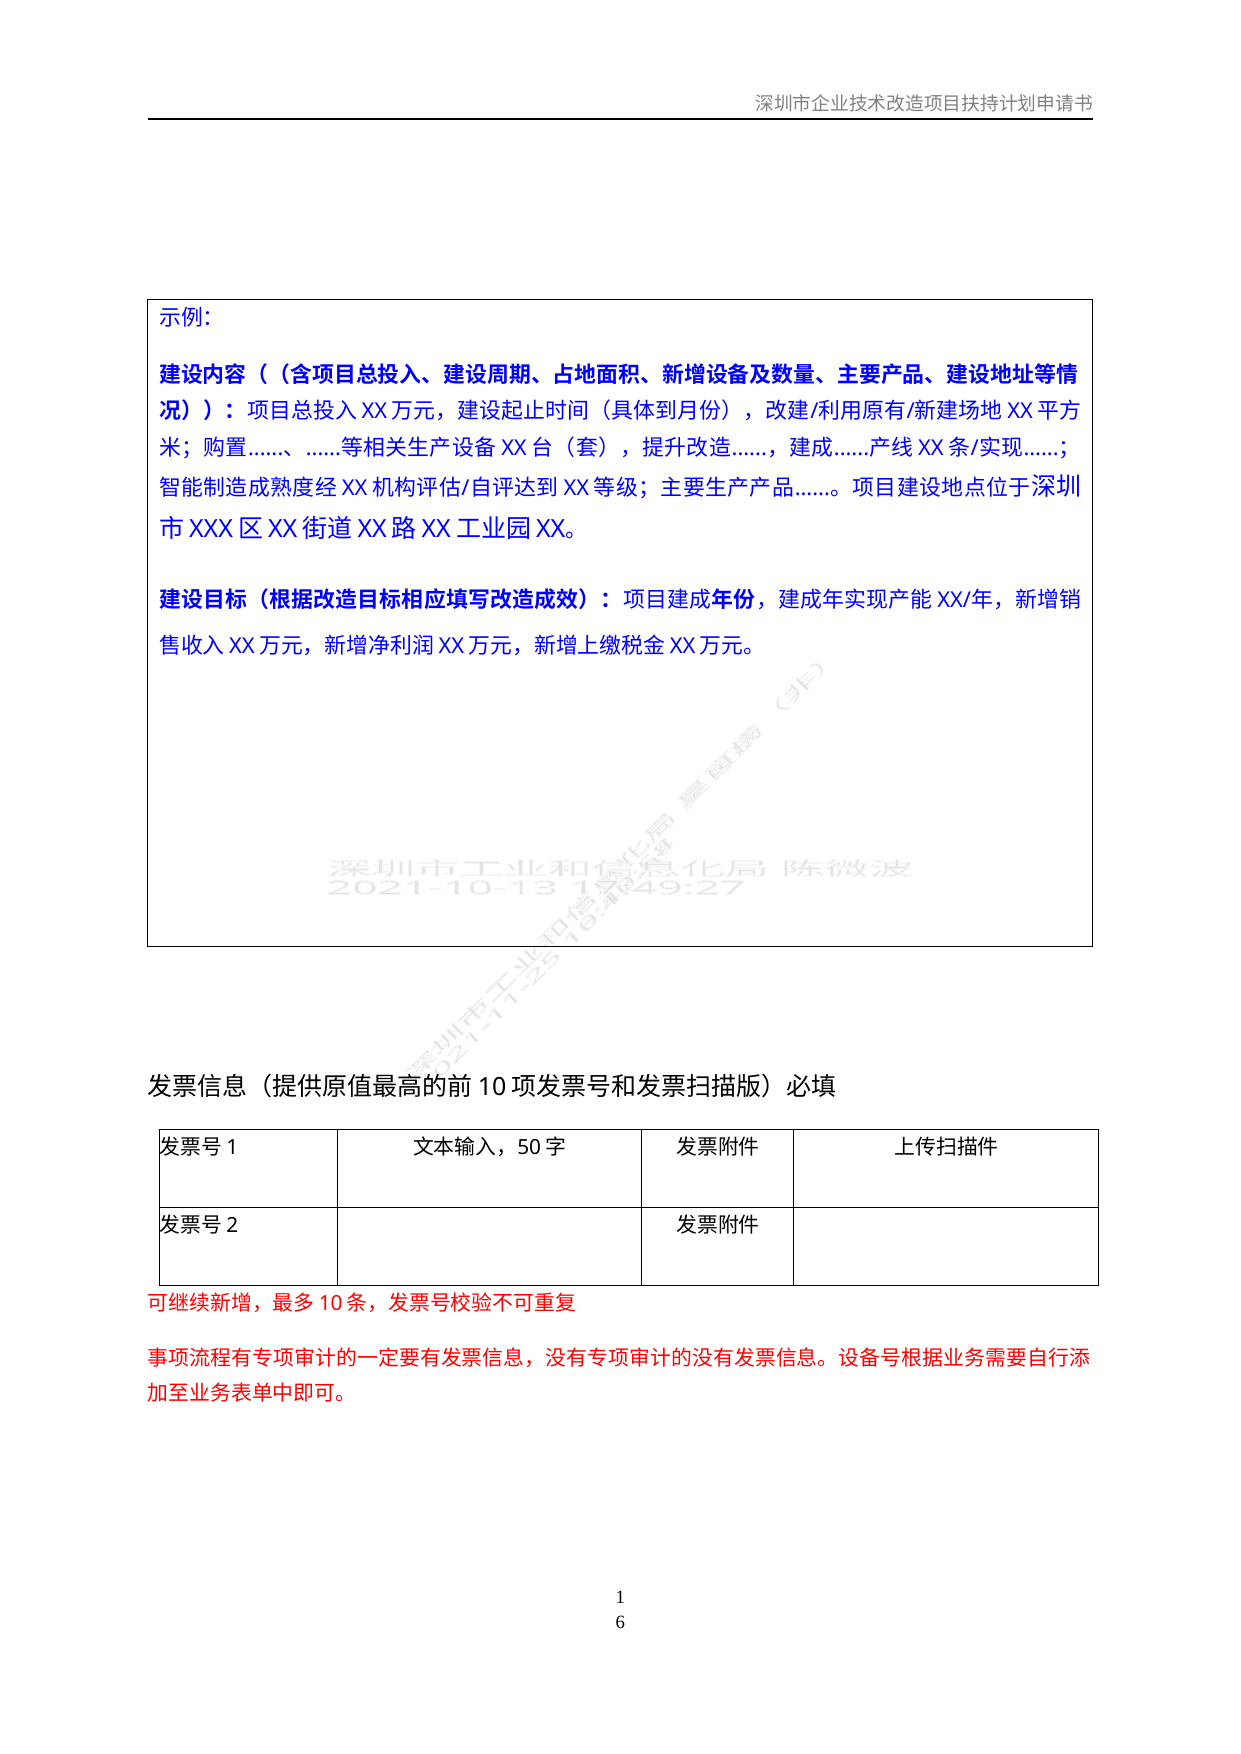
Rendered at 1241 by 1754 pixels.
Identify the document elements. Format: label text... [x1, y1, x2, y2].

text 事项流程有专项审计的一定要有发票信息，没有专项审计的没有发票信息。设备号根据业务需要自行添加至业务表单中即可。 [148, 1342, 1093, 1407]
table_header 发票附件 [642, 1130, 793, 1207]
table_header 上传扫描件 [794, 1130, 1098, 1207]
table_cell 发票号2 [160, 1208, 337, 1285]
text 发票信息（提供原值最高的前10项发票号和发票扫描版）必填 [148, 1067, 1093, 1103]
table_header 文本输入，50字 [338, 1130, 641, 1207]
table_cell [794, 1208, 1098, 1285]
table_header 发票号1 [160, 1130, 337, 1207]
table_cell 发票附件 [642, 1208, 793, 1285]
text 可继续新增，最多10条，发票号校验不可重复 [148, 1286, 1093, 1316]
table_cell 示例： 建设内容（（含项目总投入、建设周期、占地面积、新增设备及数量、主要产品、建设地址等情况））：项目总投入XX万元，建设起止时间（具体到月份），改建/利用原有/新建场地XX平方米；购置......、......等相关生产设备XX台（套），提升改造......，建成......产线XX条/实现......；智能制造成熟度经XX机构评估/自评达到XX等级；主要生产产品......。项目建设地点位于深圳市XXX区XX街道XX路XX工业园XX。 建设目标（根据改造目标相应填写改造成效）：项目建成年份，建成年实现产能XX/年，新增销售收入XX万元，新增净利润XX万元，新增上缴税金XX万元。 [148, 300, 1092, 946]
table_cell [338, 1208, 641, 1285]
